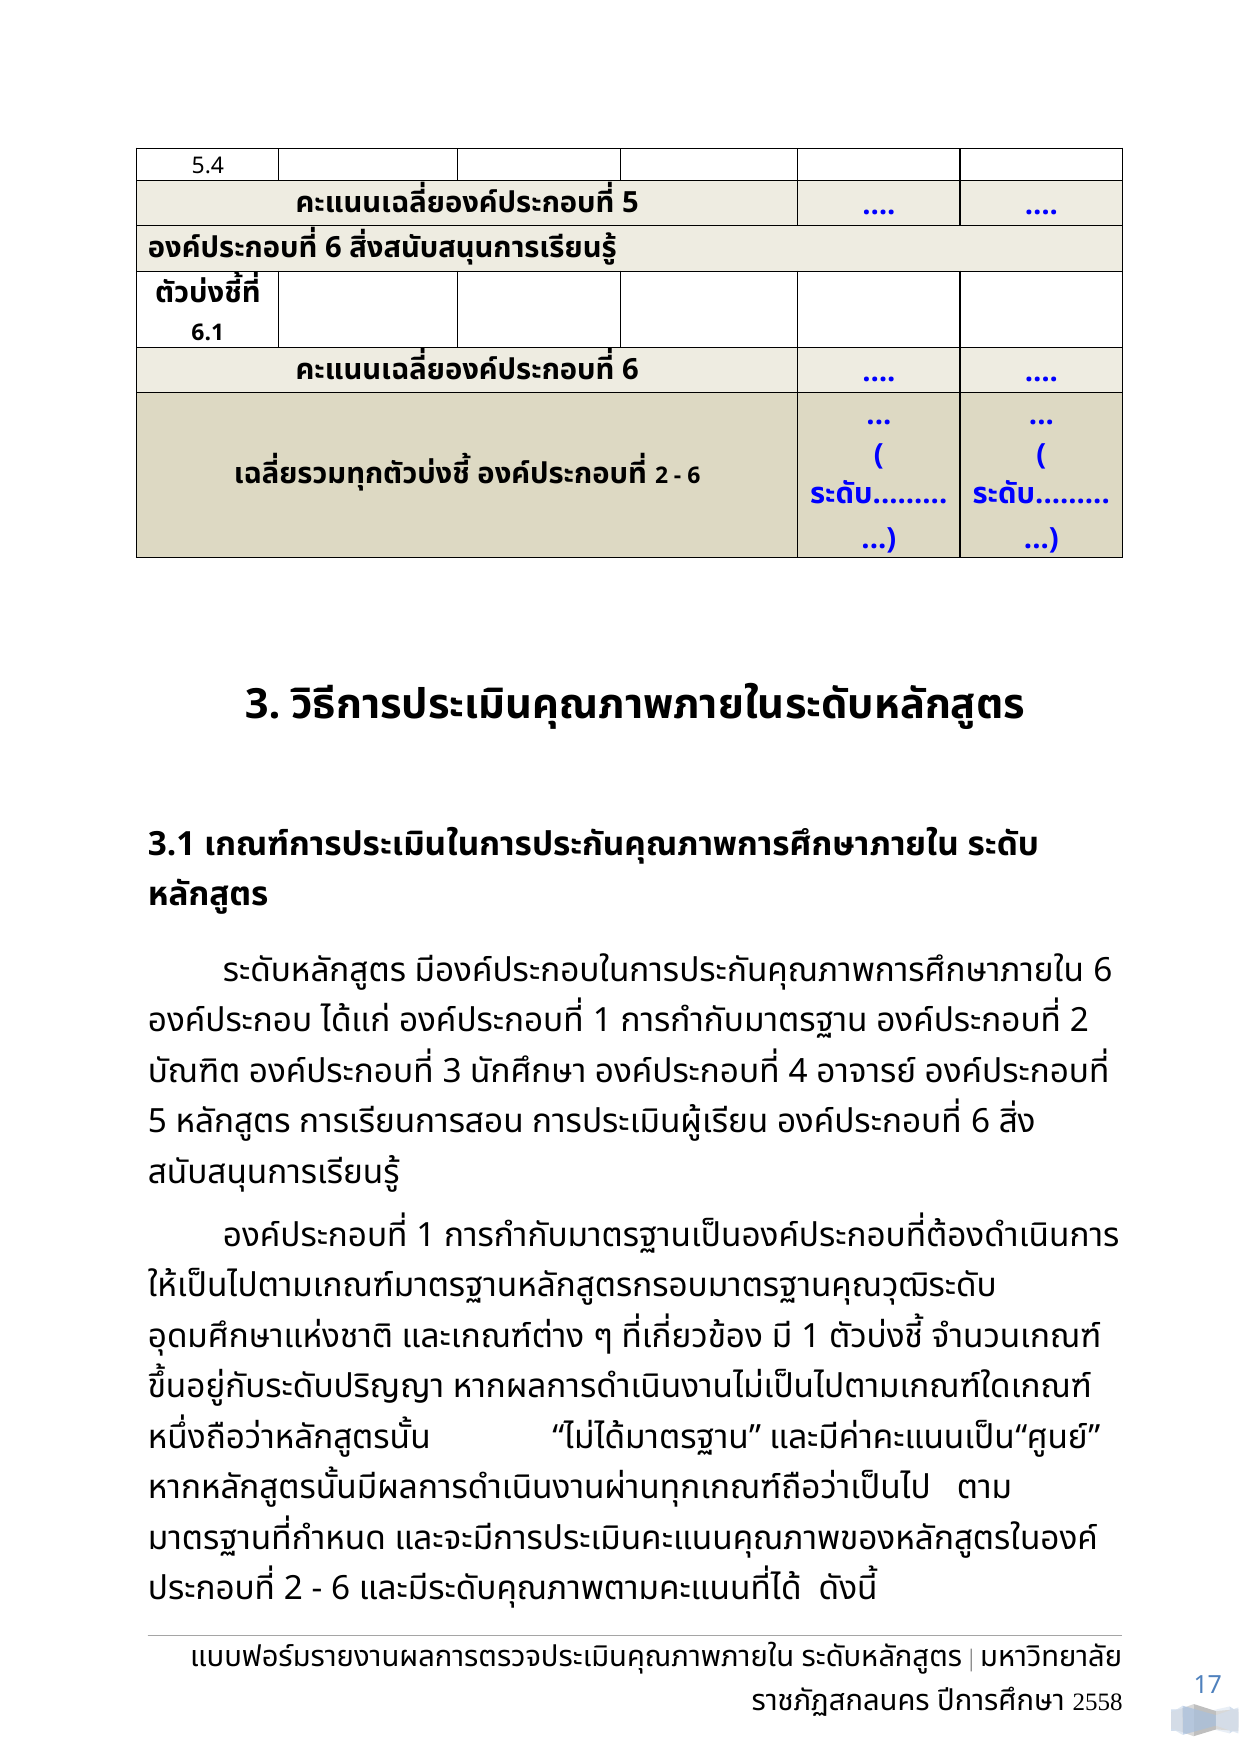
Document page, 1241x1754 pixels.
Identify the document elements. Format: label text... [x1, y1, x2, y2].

table_cell [458, 272, 620, 347]
table_cell [798, 272, 959, 347]
table_cell คะแนนเฉลี่ยองค์ประกอบที่ 6 [137, 348, 797, 392]
table_cell [458, 149, 620, 180]
table_cell ตัวบ่งชี้ที่ 6.1 [137, 272, 278, 347]
table_cell คะแนนเฉลี่ยองค์ประกอบที่ 5 [137, 181, 797, 225]
text 3. วิธีการประเมินคุณภาพภายในระดับหลักสูตร [148, 674, 1122, 738]
table_cell [621, 272, 797, 347]
table_cell …. [961, 348, 1122, 392]
text องค์ประกอบที่ 1 การกำกับมาตรฐานเป็นองค์ประกอบที่ต้องดำเนินการให้เป็นไปตามเกณฑ์มาตรฐานหลักสูตรกรอบมาตรฐานคุณวุฒิระดับอุดมศึกษาแห่งชาติ และเกณฑ์ต่าง ๆ ที่เกี่ยวข้อง มี 1 ตัวบ่งชี้ จำนวนเกณฑ์ขึ้นอยู่กับระดับปริญญา หากผลการดำเนินงานไม่เป็นไปตามเกณฑ์ใดเกณฑ์หนึ่งถือว่าหลักสูตรนั้น “ไม่ได้มาตรฐาน” และมีค่าคะแนนเป็น“ศูนย์” หากหลักสูตรนั้นมีผลการดำเนินงานผ่านทุกเกณฑ์ถือว่าเป็นไป ตามมาตรฐานที่กำหนด และจะมีการประเมินคะแนนคุณภาพของหลักสูตรในองค์ประกอบที่ 2 - 6 และมีระดับคุณภาพตามคะแนนที่ได้ ดังนี้ [148, 1211, 1122, 1615]
table_cell [621, 149, 797, 180]
table_cell [961, 272, 1122, 347]
table_cell …. [798, 348, 959, 392]
table_cell เฉลี่ยรวมทุกตัวบ่งชี้ องค์ประกอบที่ 2 - 6 [137, 393, 797, 557]
table_cell ... (ระดับ............) [961, 393, 1122, 557]
table_cell …. [798, 181, 959, 225]
table_cell …. [961, 181, 1122, 225]
table_cell ... (ระดับ............) [798, 393, 959, 557]
table_cell [961, 149, 1122, 180]
table_cell องค์ประกอบที่ 6 สิ่งสนับสนุนการเรียนรู้ [137, 226, 1122, 271]
table_cell [279, 149, 457, 180]
text ระดับหลักสูตร มีองค์ประกอบในการประกันคุณภาพการศึกษาภายใน 6 องค์ประกอบ ได้แก่ องค์ประกอบที่ 1 การกำกับมาตรฐาน องค์ประกอบที่ 2 บัณฑิต องค์ประกอบที่ 3 นักศึกษา องค์ประกอบที่ 4 อาจารย์ องค์ประกอบที่ 5 หลักสูตร การเรียนการสอน การประเมินผู้เรียน องค์ประกอบที่ 6 สิ่งสนับสนุนการเรียนรู้ [148, 945, 1122, 1198]
table_cell ตัวบ่งชี้ที่ 5.4 [137, 149, 278, 180]
text 3.1 เกณฑ์การประเมินในการประกันคุณภาพการศึกษาภายใน ระดับหลักสูตร [148, 819, 1122, 920]
table_cell [798, 149, 959, 180]
table_cell [279, 272, 457, 347]
